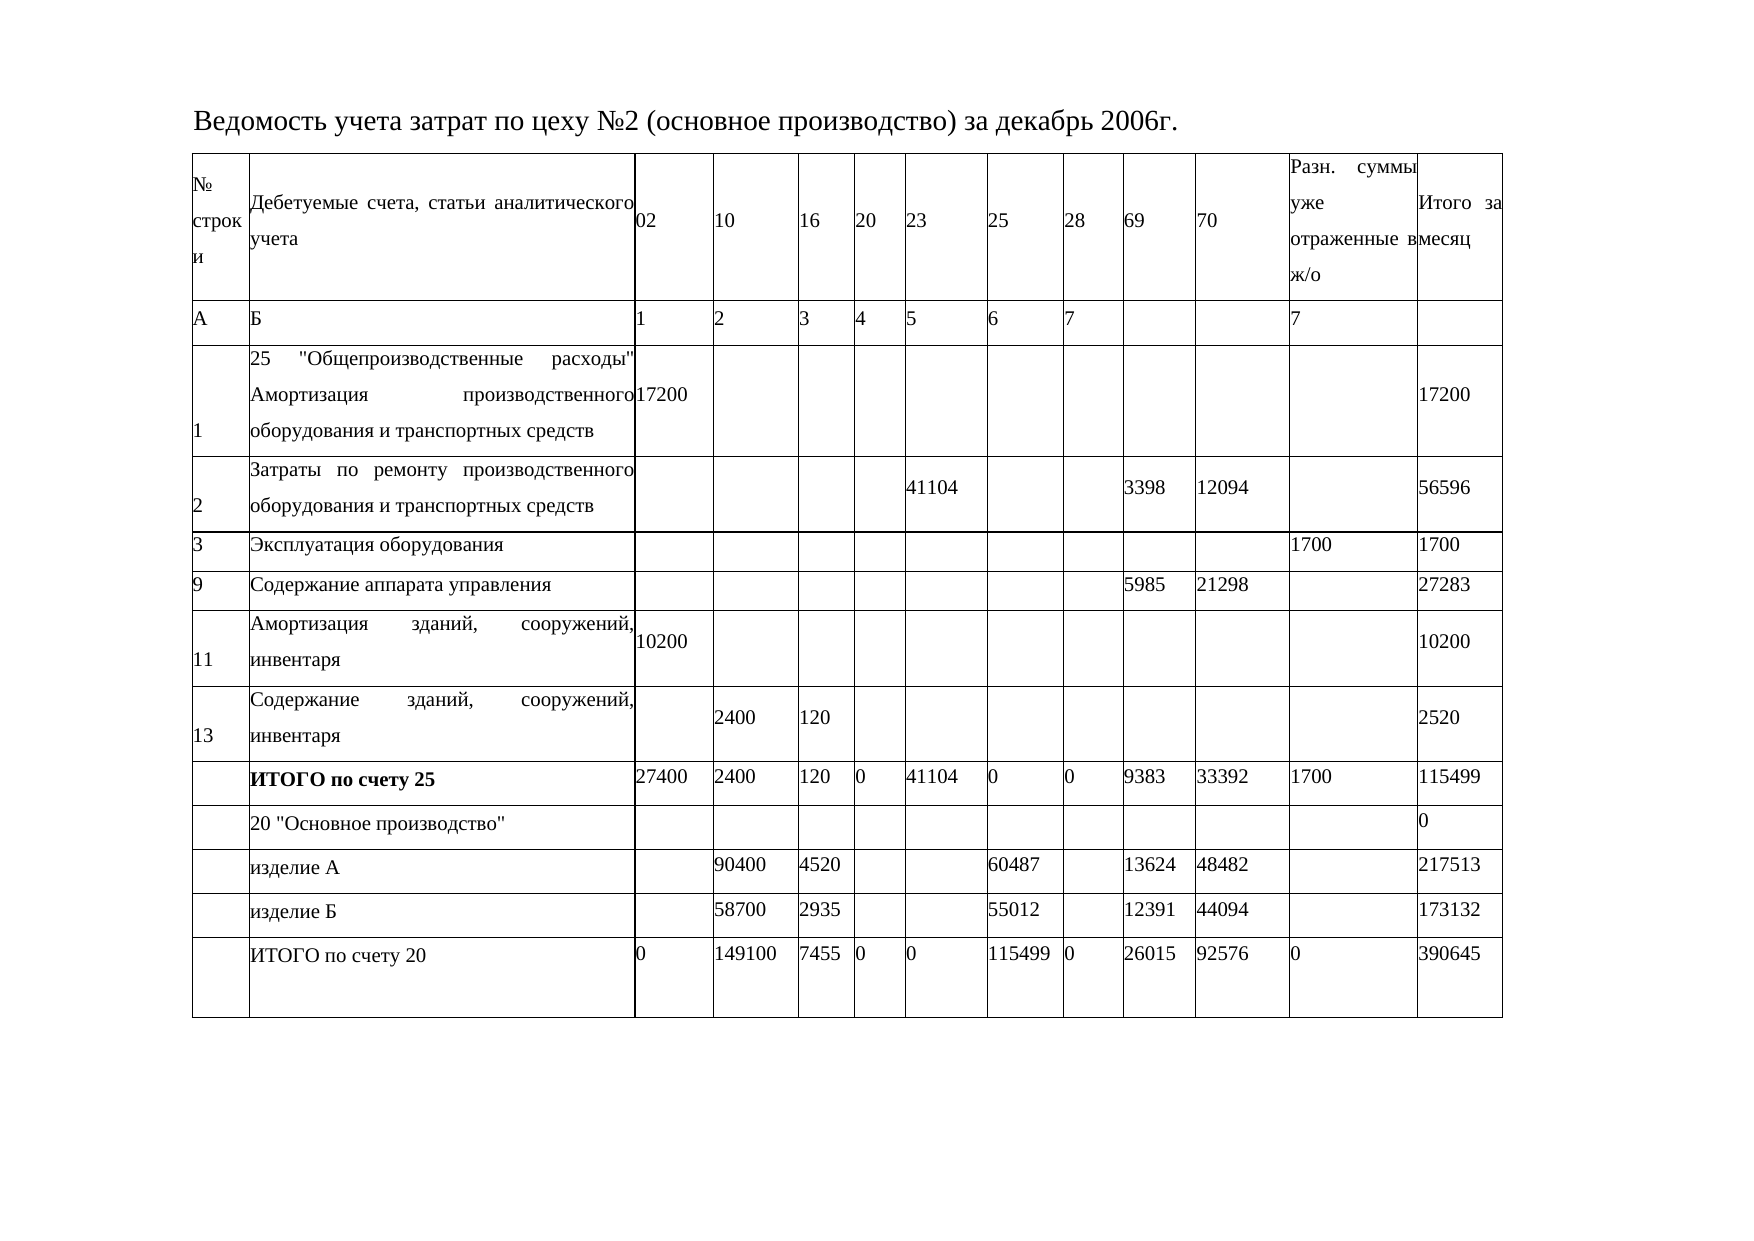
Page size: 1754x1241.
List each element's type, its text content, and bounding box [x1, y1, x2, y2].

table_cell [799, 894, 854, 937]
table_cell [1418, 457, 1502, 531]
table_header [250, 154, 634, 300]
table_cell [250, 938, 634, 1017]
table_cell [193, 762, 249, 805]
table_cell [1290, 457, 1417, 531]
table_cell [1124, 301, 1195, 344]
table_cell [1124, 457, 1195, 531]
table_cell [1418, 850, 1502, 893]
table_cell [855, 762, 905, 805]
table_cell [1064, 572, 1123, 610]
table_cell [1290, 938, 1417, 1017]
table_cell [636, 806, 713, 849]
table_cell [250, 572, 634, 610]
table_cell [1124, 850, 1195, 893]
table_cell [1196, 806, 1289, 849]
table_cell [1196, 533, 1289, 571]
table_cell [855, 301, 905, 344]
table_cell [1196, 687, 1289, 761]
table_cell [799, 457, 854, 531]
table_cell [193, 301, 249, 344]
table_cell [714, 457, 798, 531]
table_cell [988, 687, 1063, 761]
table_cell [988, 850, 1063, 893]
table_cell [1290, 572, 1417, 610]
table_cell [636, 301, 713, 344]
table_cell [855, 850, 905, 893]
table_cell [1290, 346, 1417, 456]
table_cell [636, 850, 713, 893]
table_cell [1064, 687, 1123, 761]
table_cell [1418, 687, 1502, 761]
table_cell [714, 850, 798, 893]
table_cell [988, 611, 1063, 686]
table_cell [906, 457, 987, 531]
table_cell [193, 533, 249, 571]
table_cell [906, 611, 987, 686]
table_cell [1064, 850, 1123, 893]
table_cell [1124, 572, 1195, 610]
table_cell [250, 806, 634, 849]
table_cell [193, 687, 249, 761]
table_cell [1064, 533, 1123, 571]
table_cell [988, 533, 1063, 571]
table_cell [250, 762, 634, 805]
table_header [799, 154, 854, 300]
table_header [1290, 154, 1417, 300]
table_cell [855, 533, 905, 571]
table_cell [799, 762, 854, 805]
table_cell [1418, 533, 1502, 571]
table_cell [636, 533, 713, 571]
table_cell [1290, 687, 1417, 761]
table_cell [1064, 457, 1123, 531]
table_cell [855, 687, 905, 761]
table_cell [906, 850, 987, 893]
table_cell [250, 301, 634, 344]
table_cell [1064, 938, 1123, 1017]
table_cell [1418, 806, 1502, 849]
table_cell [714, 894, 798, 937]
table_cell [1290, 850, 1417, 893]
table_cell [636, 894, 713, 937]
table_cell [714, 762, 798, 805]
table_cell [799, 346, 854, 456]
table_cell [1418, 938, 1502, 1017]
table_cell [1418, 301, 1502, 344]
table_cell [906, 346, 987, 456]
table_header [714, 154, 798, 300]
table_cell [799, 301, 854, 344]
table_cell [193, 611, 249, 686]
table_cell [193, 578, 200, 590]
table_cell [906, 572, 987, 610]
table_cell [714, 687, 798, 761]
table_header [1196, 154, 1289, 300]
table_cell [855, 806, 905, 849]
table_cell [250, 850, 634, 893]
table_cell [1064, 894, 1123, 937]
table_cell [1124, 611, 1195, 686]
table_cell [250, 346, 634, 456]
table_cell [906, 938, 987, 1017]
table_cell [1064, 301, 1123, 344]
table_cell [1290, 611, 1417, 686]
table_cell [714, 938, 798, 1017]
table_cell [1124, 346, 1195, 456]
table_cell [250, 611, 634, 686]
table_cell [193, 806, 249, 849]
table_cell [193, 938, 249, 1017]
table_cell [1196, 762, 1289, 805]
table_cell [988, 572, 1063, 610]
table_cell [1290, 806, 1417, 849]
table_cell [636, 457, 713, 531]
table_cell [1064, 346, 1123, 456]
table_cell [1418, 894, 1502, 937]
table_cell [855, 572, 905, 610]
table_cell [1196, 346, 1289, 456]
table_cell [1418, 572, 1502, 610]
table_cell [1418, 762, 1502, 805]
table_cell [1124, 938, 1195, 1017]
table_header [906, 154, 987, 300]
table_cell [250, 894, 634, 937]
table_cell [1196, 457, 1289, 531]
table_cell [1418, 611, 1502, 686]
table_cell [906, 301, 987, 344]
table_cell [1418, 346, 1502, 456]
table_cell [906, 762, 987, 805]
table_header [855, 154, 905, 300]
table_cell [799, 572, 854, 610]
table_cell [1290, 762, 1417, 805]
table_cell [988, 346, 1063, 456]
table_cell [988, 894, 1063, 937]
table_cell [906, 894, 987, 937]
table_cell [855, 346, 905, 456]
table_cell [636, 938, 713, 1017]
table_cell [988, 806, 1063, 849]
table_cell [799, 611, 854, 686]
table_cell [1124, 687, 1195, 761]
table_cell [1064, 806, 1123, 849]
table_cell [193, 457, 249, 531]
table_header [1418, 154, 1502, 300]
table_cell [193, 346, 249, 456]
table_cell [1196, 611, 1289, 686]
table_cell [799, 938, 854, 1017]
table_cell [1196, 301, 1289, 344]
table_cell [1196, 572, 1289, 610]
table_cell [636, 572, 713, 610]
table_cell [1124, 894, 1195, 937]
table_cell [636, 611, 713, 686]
text Ведомость учета затрат по цеху №2 (основное производство) за декабрь 2006г. [118, 103, 1636, 136]
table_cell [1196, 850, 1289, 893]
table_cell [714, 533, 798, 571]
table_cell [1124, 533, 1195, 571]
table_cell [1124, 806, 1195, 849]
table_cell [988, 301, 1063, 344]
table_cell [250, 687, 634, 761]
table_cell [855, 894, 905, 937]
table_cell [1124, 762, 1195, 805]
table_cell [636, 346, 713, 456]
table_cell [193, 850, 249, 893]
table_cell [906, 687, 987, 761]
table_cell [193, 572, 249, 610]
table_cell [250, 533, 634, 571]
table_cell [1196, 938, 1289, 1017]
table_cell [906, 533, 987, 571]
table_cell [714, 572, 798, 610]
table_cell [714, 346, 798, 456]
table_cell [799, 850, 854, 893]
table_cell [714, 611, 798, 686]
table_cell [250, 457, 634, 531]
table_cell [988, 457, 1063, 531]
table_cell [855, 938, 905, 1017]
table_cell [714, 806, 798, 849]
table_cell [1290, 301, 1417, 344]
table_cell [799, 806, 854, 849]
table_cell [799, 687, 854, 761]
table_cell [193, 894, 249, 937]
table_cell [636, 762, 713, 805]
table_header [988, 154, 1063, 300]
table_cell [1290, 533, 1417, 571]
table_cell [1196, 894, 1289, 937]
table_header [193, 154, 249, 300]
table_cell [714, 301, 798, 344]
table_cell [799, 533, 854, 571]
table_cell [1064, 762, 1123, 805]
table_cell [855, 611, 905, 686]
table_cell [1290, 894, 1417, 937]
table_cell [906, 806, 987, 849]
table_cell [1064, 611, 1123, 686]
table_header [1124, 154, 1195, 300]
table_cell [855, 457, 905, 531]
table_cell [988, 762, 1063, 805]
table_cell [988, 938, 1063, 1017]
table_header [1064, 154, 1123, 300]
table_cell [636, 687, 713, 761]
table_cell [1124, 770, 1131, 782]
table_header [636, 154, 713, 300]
